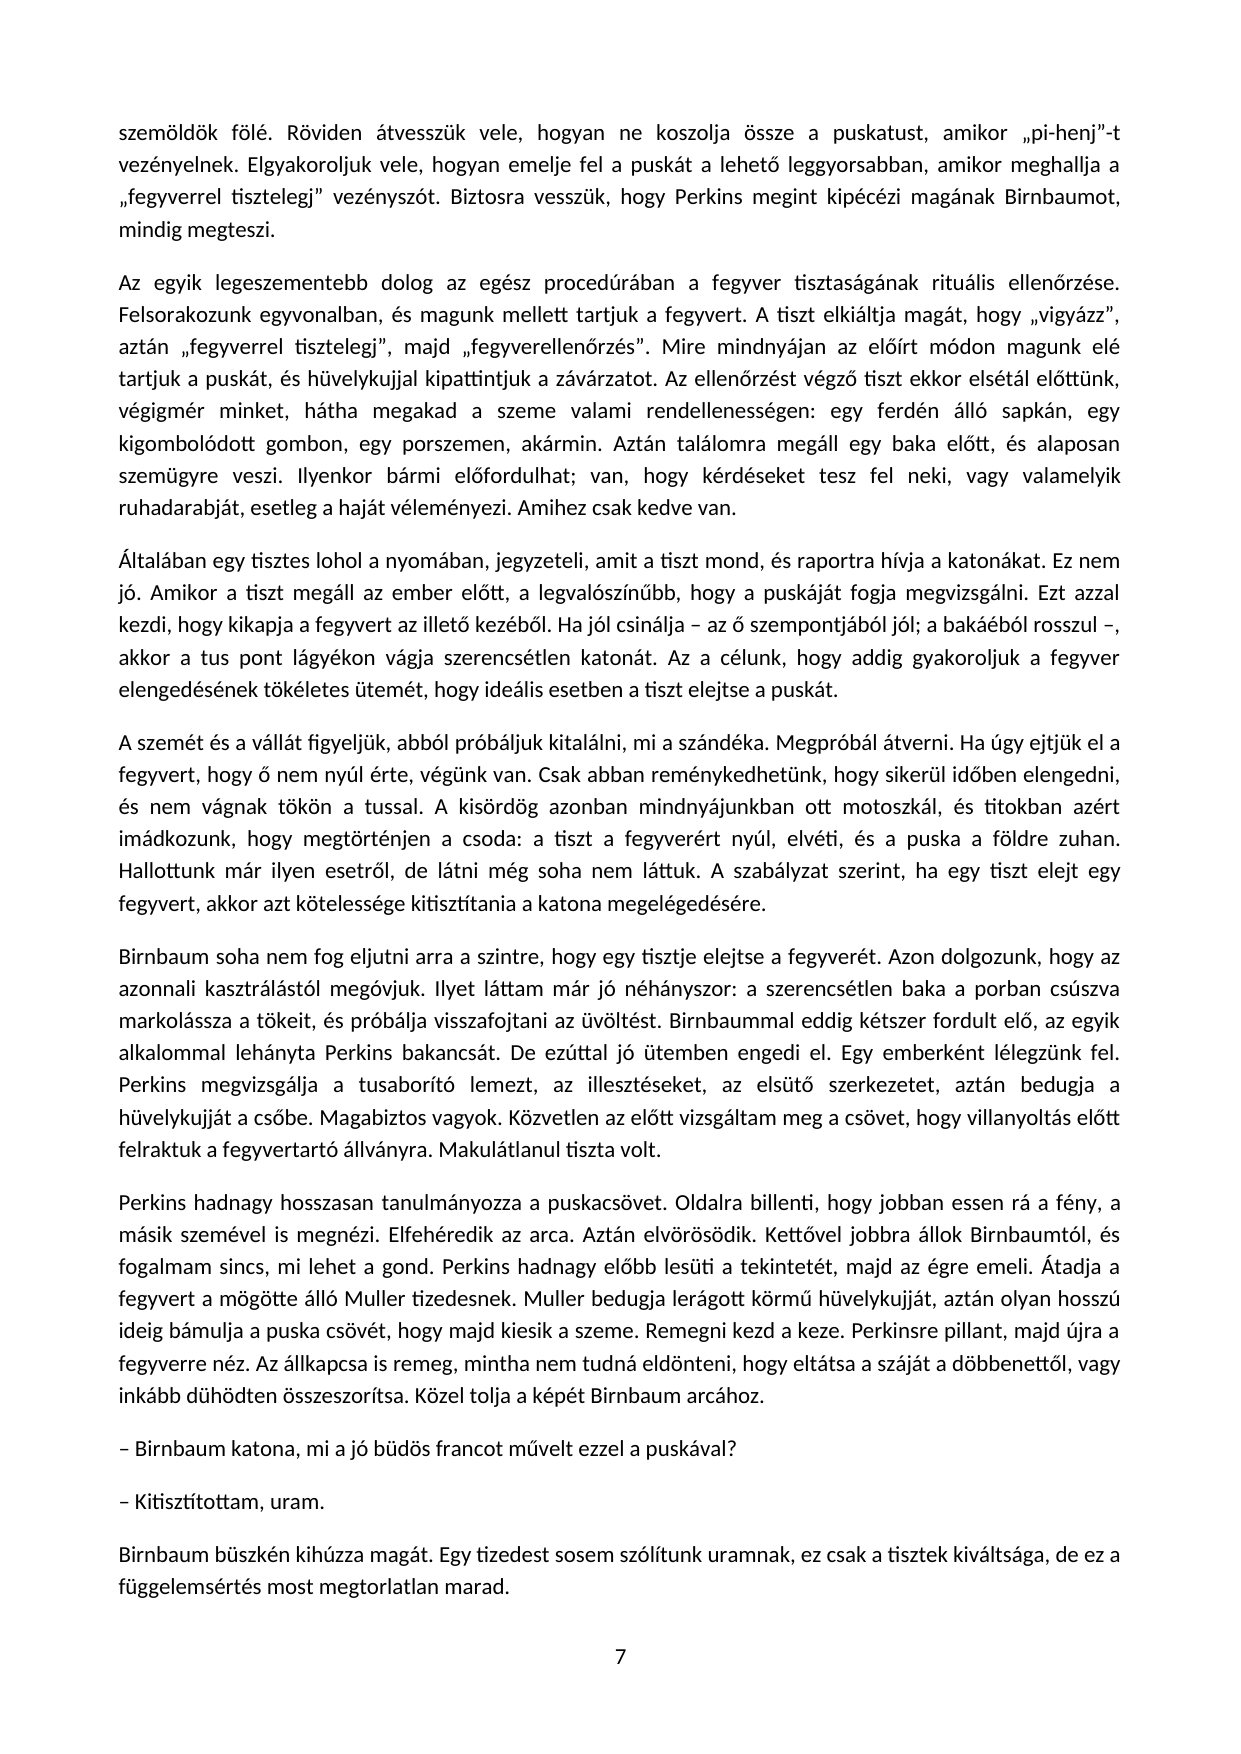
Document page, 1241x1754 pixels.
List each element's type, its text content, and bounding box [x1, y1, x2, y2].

text Az egyik legeszementebb dolog az egész procedúrában a fegyver tisztaságának rituális ellenőrzése. Felsorakozunk egyvonalban, és magunk mellett tartjuk a fegyvert. A tiszt elkiáltja magát, hogy „vigyázz”, aztán „fegyverrel tisztelegj”, majd „fegyverellenőrzés”. Mire mindnyájan az előírt módon magunk elé tartjuk a puskát, és hüvelykujjal kipattintjuk a závárzatot. Az ellenőrzést végző tiszt ekkor elsétál előttünk, végigmér minket, hátha megakad a szeme valami rendellenességen: egy ferdén álló sapkán, egy kigombolódott gombon, egy porszemen, akármin. Aztán találomra megáll egy baka előtt, és alaposan szemügyre veszi. Ilyenkor bármi előfordulhat; van, hogy kérdéseket tesz fel neki, vagy valamelyik ruhadarabját, esetleg a haját véleményezi. Amihez csak kedve van. [118, 268, 1122, 521]
text – Kitisztítottam, uram. [118, 1487, 1122, 1515]
text Birnbaum soha nem fog eljutni arra a szintre, hogy egy tisztje elejtse a fegyverét. Azon dolgozunk, hogy az azonnali kasztrálástól megóvjuk. Ilyet láttam már jó néhányszor: a szerencsétlen baka a porban csúszva markolássza a tökeit, és próbálja visszafojtani az üvöltést. Birnbaummal eddig kétszer fordult elő, az egyik alkalommal lehányta Perkins bakancsát. De ezúttal jó ütemben engedi el. Egy emberként lélegzünk fel. Perkins megvizsgálja a tusaborító lemezt, az illesztéseket, az elsütő szerkezetet, aztán bedugja a hüvelykujját a csőbe. Magabiztos vagyok. Közvetlen az előtt vizsgáltam meg a csövet, hogy villanyoltás előtt felraktuk a fegyvertartó állványra. Makulátlanul tiszta volt. [118, 942, 1122, 1163]
text Birnbaum büszkén kihúzza magát. Egy tizedest sosem szólítunk uramnak, ez csak a tisztek kiváltsága, de ez a függelemsértés most megtorlatlan marad. [118, 1540, 1122, 1600]
text A szemét és a vállát figyeljük, abból próbáljuk kitalálni, mi a szándéka. Megpróbál átverni. Ha úgy ejtjük el a fegyvert, hogy ő nem nyúl érte, végünk van. Csak abban reménykedhetünk, hogy sikerül időben elengedni, és nem vágnak tökön a tussal. A kisördög azonban mindnyájunkban ott motoszkál, és titokban azért imádkozunk, hogy megtörténjen a csoda: a tiszt a fegyverért nyúl, elvéti, és a puska a földre zuhan. Hallottunk már ilyen esetről, de látni még soha nem láttuk. A szabályzat szerint, ha egy tiszt elejt egy fegyvert, akkor azt kötelessége kitisztítania a katona megelégedésére. [118, 728, 1122, 917]
text Általában egy tisztes lohol a nyomában, jegyzeteli, amit a tiszt mond, és raportra hívja a katonákat. Ez nem jó. Amikor a tiszt megáll az ember előtt, a legvalószínűbb, hogy a puskáját fogja megvizsgálni. Ezt azzal kezdi, hogy kikapja a fegyvert az illető kezéből. Ha jól csinálja – az ő szempontjából jól; a bakáéból rosszul –, akkor a tus pont lágyékon vágja szerencsétlen katonát. Az a célunk, hogy addig gyakoroljuk a fegyver elengedésének tökéletes ütemét, hogy ideális esetben a tiszt elejtse a puskát. [118, 546, 1122, 703]
text Perkins hadnagy hosszasan tanulmányozza a puskacsövet. Oldalra billenti, hogy jobban essen rá a fény, a másik szemével is megnézi. Elfehéredik az arca. Aztán elvörösödik. Kettővel jobbra állok Birnbaumtól, és fogalmam sincs, mi lehet a gond. Perkins hadnagy előbb lesüti a tekintetét, majd az égre emeli. Átadja a fegyvert a mögötte álló Muller tizedesnek. Muller bedugja lerágott körmű hüvelykujját, aztán olyan hosszú ideig bámulja a puska csövét, hogy majd kiesik a szeme. Remegni kezd a keze. Perkinsre pillant, majd újra a fegyverre néz. Az állkapcsa is remeg, mintha nem tudná eldönteni, hogy eltátsa a száját a döbbenettől, vagy inkább dühödten összeszorítsa. Közel tolja a képét Birnbaum arcához. [118, 1188, 1122, 1409]
text – Birnbaum katona, mi a jó büdös francot művelt ezzel a puskával? [118, 1434, 1122, 1462]
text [118, 118, 1122, 243]
